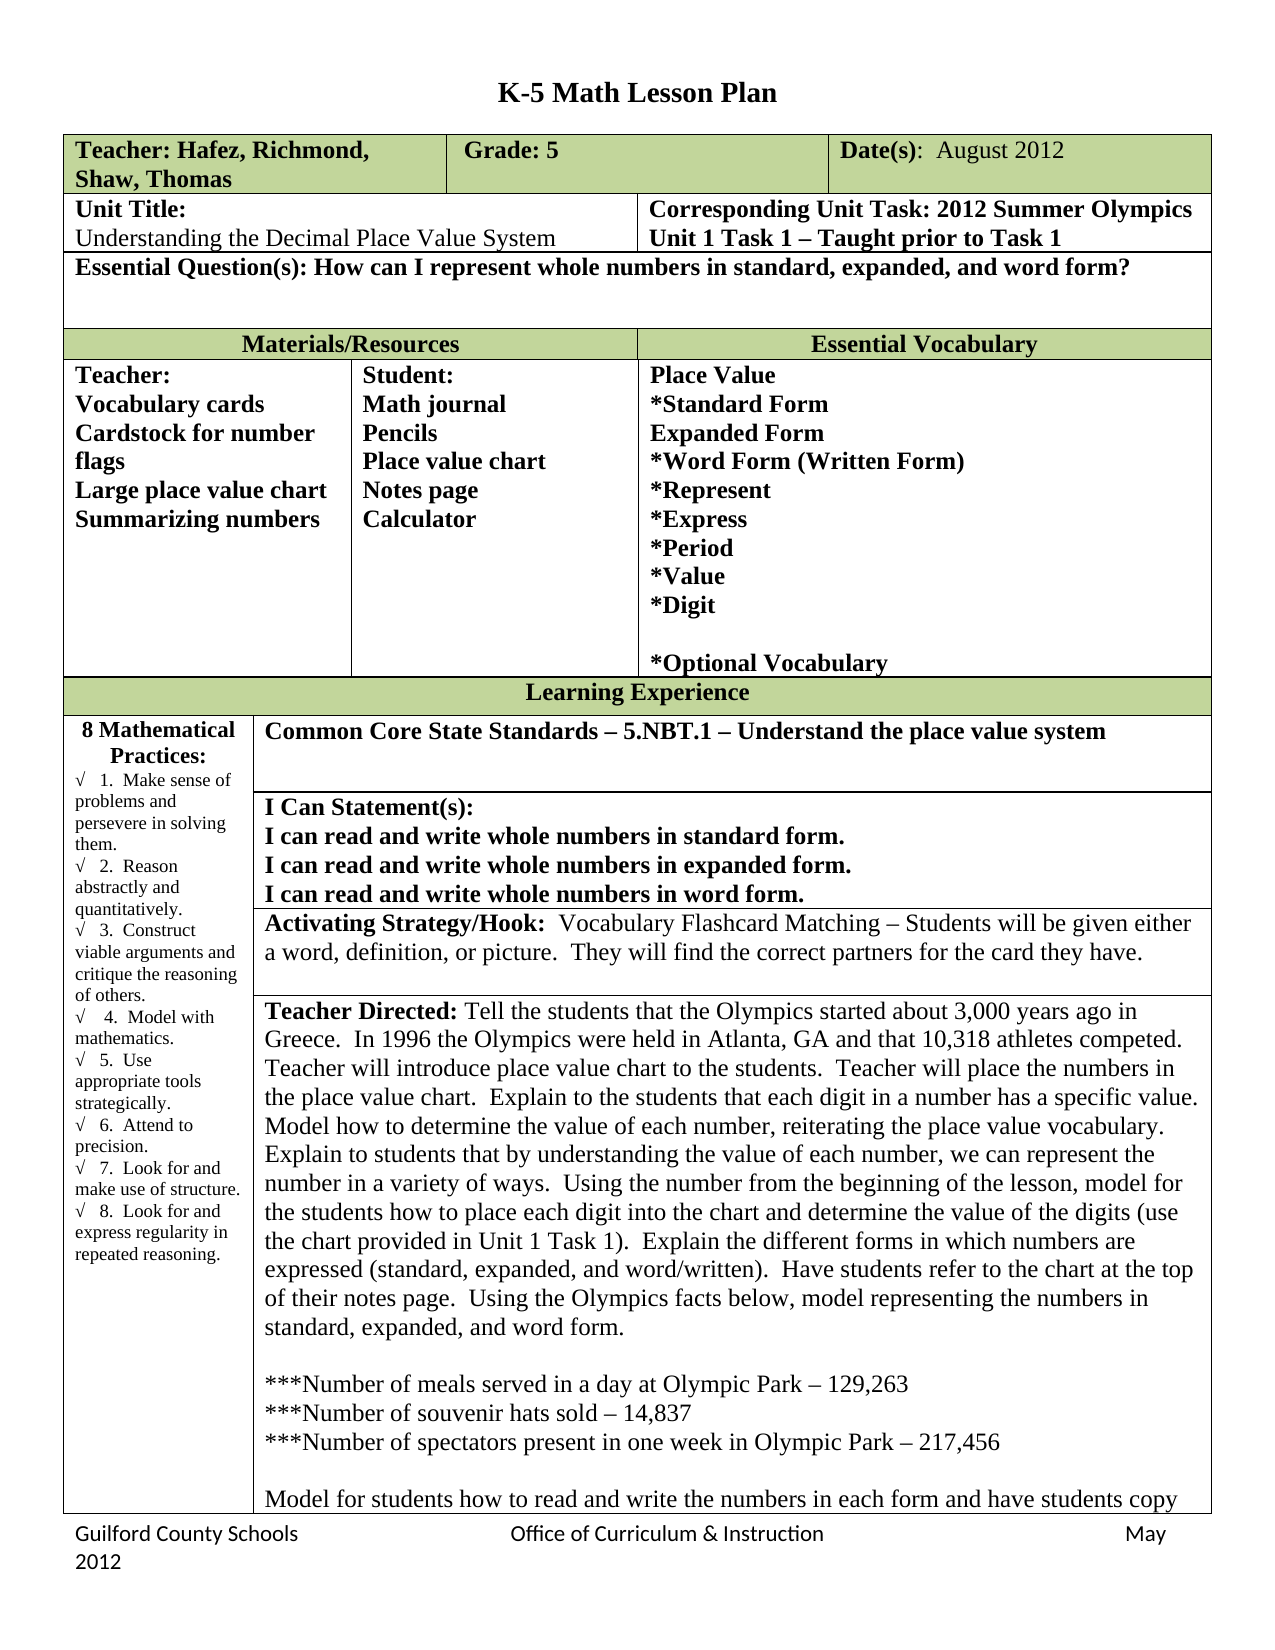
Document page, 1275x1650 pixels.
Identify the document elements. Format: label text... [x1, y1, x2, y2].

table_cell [254, 996, 1211, 1513]
table_cell Essential Vocabulary [638, 329, 1211, 359]
table_header Date(s): August 2012 [829, 135, 1211, 193]
table_cell Unit Title: Understanding the Decimal Place Value System [64, 194, 637, 251]
text K-5 Math Lesson Plan [75, 75, 1200, 108]
table_cell I Can Statement(s): I can read and write whole numbers in standard form. I can read and write whole numbers in expanded form. I can read and write whole numbers in word form. [254, 793, 1211, 907]
table_header Grade: 5 [447, 135, 828, 193]
table_cell 8 Mathematical Practices: √ 1. Make sense of problems and persevere in solving them. √ 2. Reason abstractly and quantitatively. √ 3. Construct viable arguments and critique the reasoning of others. √ 4. Model with mathematics. √ 5. Use appropriate tools strategically. √ 6. Attend to precision. √ 7. Look for and make use of structure. √ 8. Look for and express regularity in repeated reasoning. [64, 716, 253, 1513]
table_cell Essential Question(s): How can I represent whole numbers in standard, expanded, and word form? [64, 253, 1211, 328]
table_header Teacher: Hafez, Richmond, Shaw, Thomas [64, 135, 446, 193]
table_cell Student: Math journal Pencils Place value chart Notes page Calculator [352, 360, 638, 676]
table_cell Teacher: Vocabulary cards Cardstock for number flags Large place value chart Summarizing numbers [64, 360, 351, 676]
table_cell Activating Strategy/Hook: Vocabulary Flashcard Matching – Students will be given either a word, definition, or picture. They will find the correct partners for the card they have. [254, 909, 1211, 995]
table_cell Materials/Resources [64, 329, 637, 359]
table_cell Corresponding Unit Task: 2012 Summer Olympics Unit 1 Task 1 – Taught prior to Task 1 [638, 194, 1211, 251]
table_cell Learning Experience [64, 678, 1211, 715]
table_cell Place Value *Standard Form Expanded Form *Word Form (Written Form) *Represent *Express *Period *Value *Digit *Optional Vocabulary [639, 360, 1211, 676]
table_cell Common Core State Standards – 5.NBT.1 – Understand the place value system [254, 716, 1211, 791]
